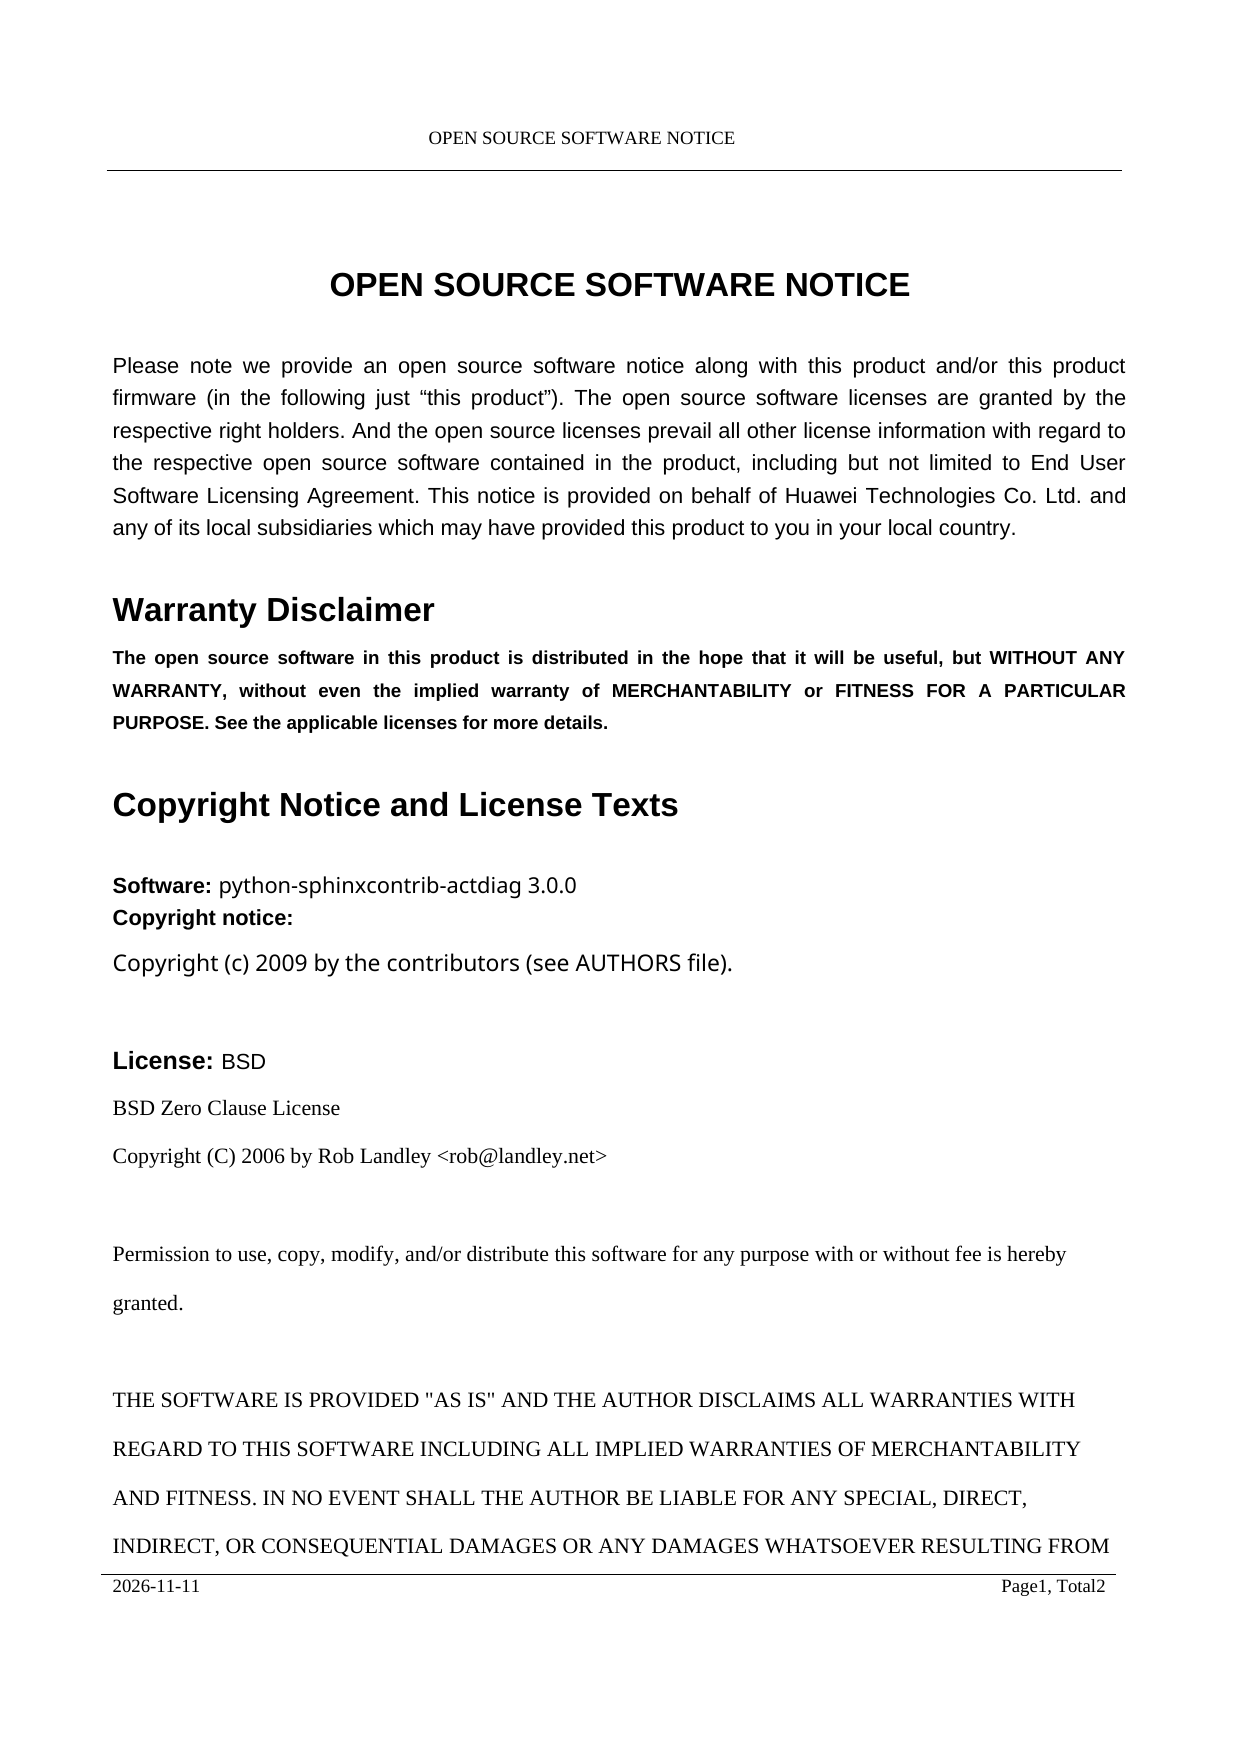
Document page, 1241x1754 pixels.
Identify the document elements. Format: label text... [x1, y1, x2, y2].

text Warranty Disclaimer [112, 576, 1128, 641]
text Copyright Notice and License Texts [112, 771, 1128, 836]
text Copyright (c) 2009 by the contributors (see AUTHORS file). [112, 947, 1128, 1028]
text Software: python-sphinxcontrib-actdiag 3.0.0 [112, 869, 1128, 901]
text The open source software in this product is distributed in the hope that it will be useful, but WITHOUT ANY WARRANTY, without even the implied warranty of MERCHANTABILITY or FITNESS FOR A PARTICULAR PURPOSE. See the applicable licenses for more details. [112, 641, 1128, 739]
text OPEN SOURCE SOFTWARE NOTICE [112, 251, 1128, 316]
text Copyright notice: [112, 901, 1128, 934]
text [112, 1091, 1128, 1562]
text Please note we provide an open source software notice along with this product and/or this product firmware (in the following just “this product”). The open source software licenses are granted by the respective right holders. And the open source licenses prevail all other license information with regard to the respective open source software contained in the product, including but not limited to End User Software Licensing Agreement. This notice is provided on behalf of Huawei Technologies Co. Ltd. and any of its local subsidiaries which may have provided this product to you in your local country. [112, 349, 1128, 544]
text License: BSD [112, 1044, 1128, 1077]
